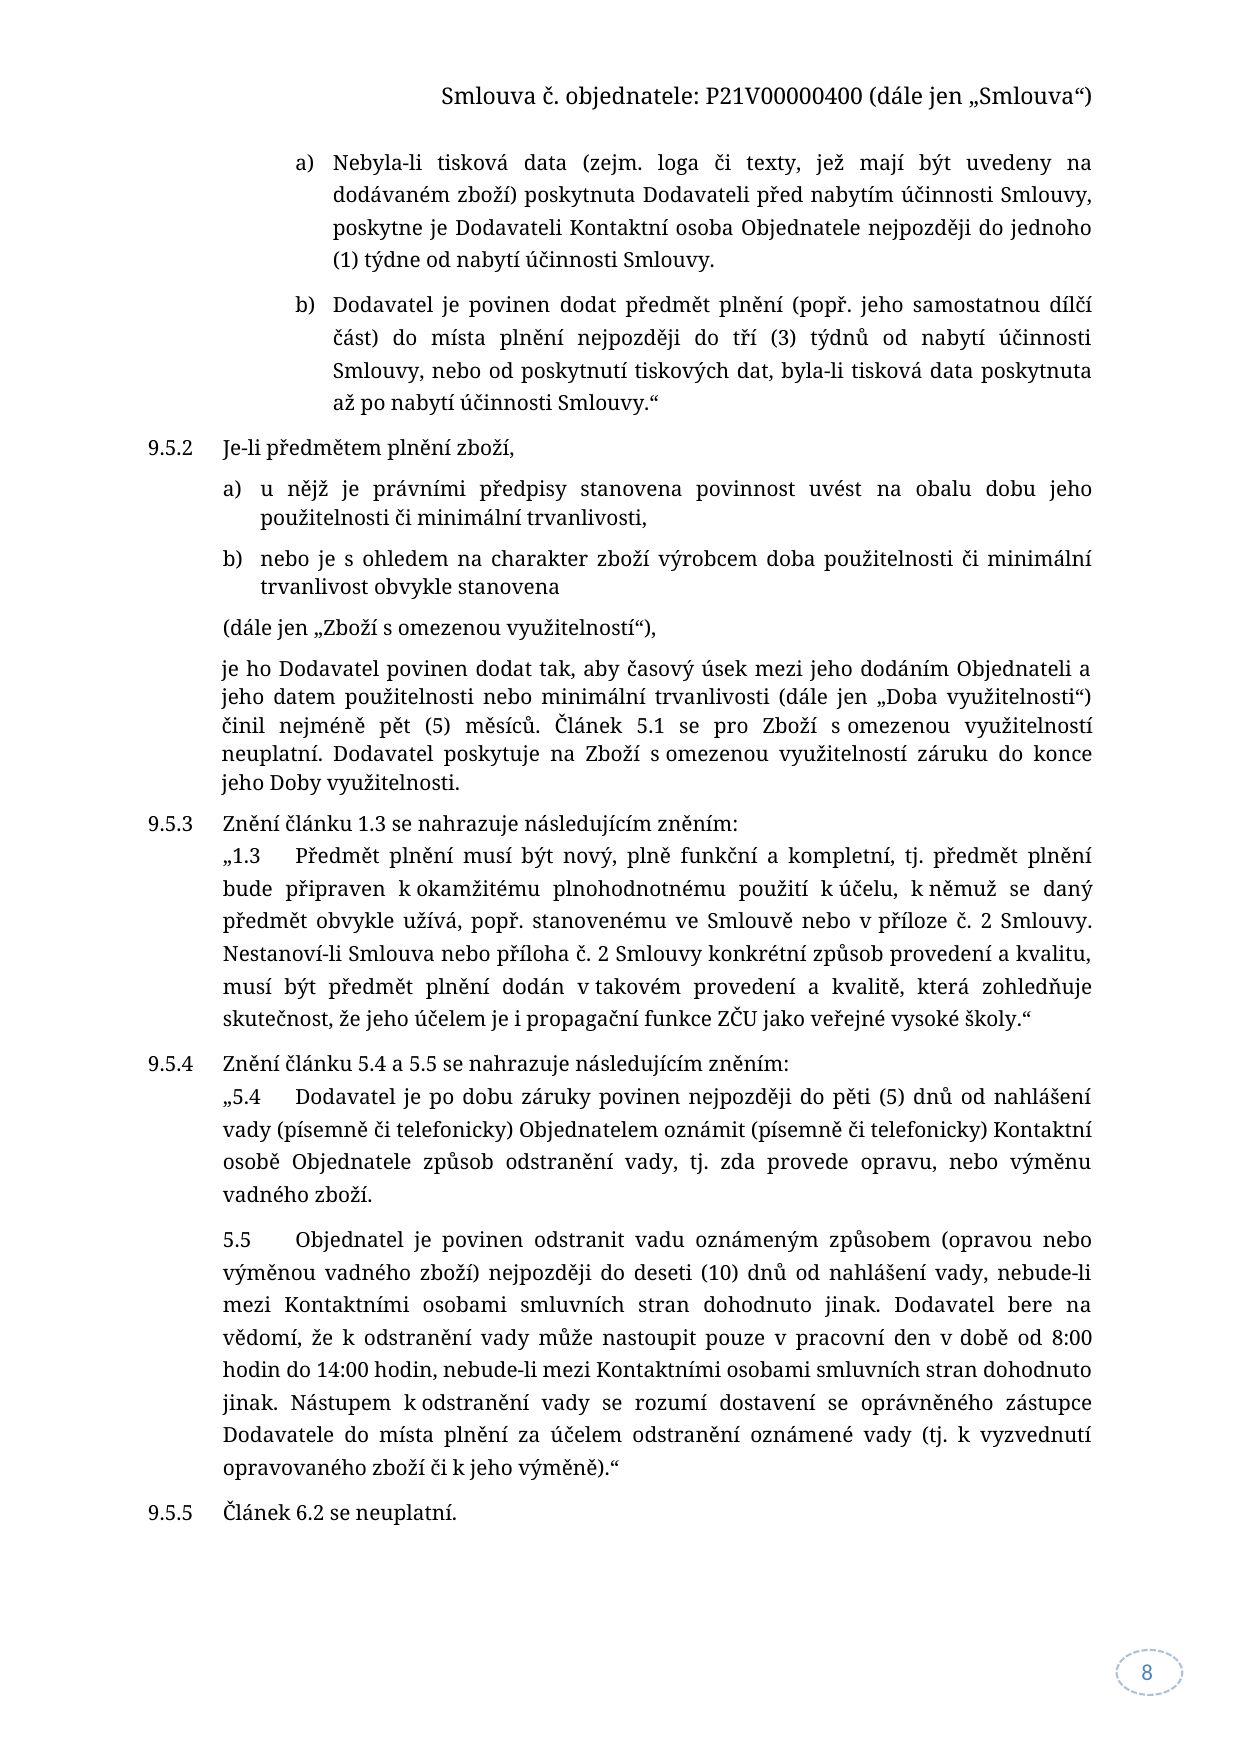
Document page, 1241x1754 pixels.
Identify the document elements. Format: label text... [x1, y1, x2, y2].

list Znění článku 5.4 a 5.5 se nahrazuje následujícím zněním: [148, 1049, 1093, 1078]
list Dodavatel je povinen dodat předmět plnění (popř. jeho samostatnou dílčí část) do místa plnění nejpozději do tří (3) týdnů od nabytí účinnosti Smlouvy, nebo od poskytnutí tiskových dat, byla-li tisková data poskytnuta až po nabytí účinnosti Smlouvy.“ [295, 291, 1093, 417]
list Znění článku 1.3 se nahrazuje následujícím zněním: [148, 809, 1093, 837]
list nebo je s ohledem na charakter zboží výrobcem doba použitelnosti či minimální trvanlivost obvykle stanovena [223, 544, 1093, 601]
text (dále jen „Zboží s omezenou využitelností“), [223, 613, 1093, 642]
list „1.3 Předmět plnění musí být nový, plně funkční a kompletní, tj. předmět plnění bude připraven k okamžitému plnohodnotnému použití k účelu, k němuž se daný předmět obvykle užívá, popř. stanovenému ve Smlouvě nebo v příloze č. 2 Smlouvy. Nestanoví-li Smlouva nebo příloha č. 2 Smlouvy konkrétní způsob provedení a kvalitu, musí být předmět plnění dodán v takovém provedení a kvalitě, která zohledňuje skutečnost, že jeho účelem je i propagační funkce ZČU jako veřejné vysoké školy.“ [223, 841, 1093, 1033]
list Je-li předmětem plnění zboží, [148, 433, 1093, 462]
list Nebyla-li tisková data (zejm. loga či texty, jež mají být uvedeny na dodávaném zboží) poskytnuta Dodavateli před nabytím účinnosti Smlouvy, poskytne je Dodavateli Kontaktní osoba Objednatele nejpozději do jednoho (1) týdne od nabytí účinnosti Smlouvy. [295, 148, 1093, 274]
list Článek 6.2 se neuplatní. [148, 1498, 1093, 1527]
text je ho Dodavatel povinen dodat tak, aby časový úsek mezi jeho dodáním Objednateli a jeho datem použitelnosti nebo minimální trvanlivosti (dále jen „Doba využitelnosti“) činil nejméně pět (5) měsíců. Článek 5.1 se pro Zboží s omezenou využitelností neuplatní. Dodavatel poskytuje na Zboží s omezenou využitelností záruku do konce jeho Doby využitelnosti. [221, 654, 1093, 796]
list u nějž je právními předpisy stanovena povinnost uvést na obalu dobu jeho použitelnosti či minimální trvanlivosti, [223, 474, 1093, 531]
list „5.4 Dodavatel je po dobu záruky povinen nejpozději do pěti (5) dnů od nahlášení vady (písemně či telefonicky) Objednatelem oznámit (písemně či telefonicky) Kontaktní osobě Objednatele způsob odstranění vady, tj. zda provede opravu, nebo výměnu vadného zboží. [223, 1082, 1093, 1208]
list 5.5 Objednatel je povinen odstranit vadu oznámeným způsobem (opravou nebo výměnou vadného zboží) nejpozději do deseti (10) dnů od nahlášení vady, nebude-li mezi Kontaktními osobami smluvních stran dohodnuto jinak. Dodavatel bere na vědomí, že k odstranění vady může nastoupit pouze v pracovní den v době od 8:00 hodin do 14:00 hodin, nebude-li mezi Kontaktními osobami smluvních stran dohodnuto jinak. Nástupem k odstranění vady se rozumí dostavení se oprávněného zástupce Dodavatele do místa plnění za účelem odstranění oznámené vady (tj. k vyzvednutí opravovaného zboží či k jeho výměně).“ [223, 1225, 1093, 1482]
